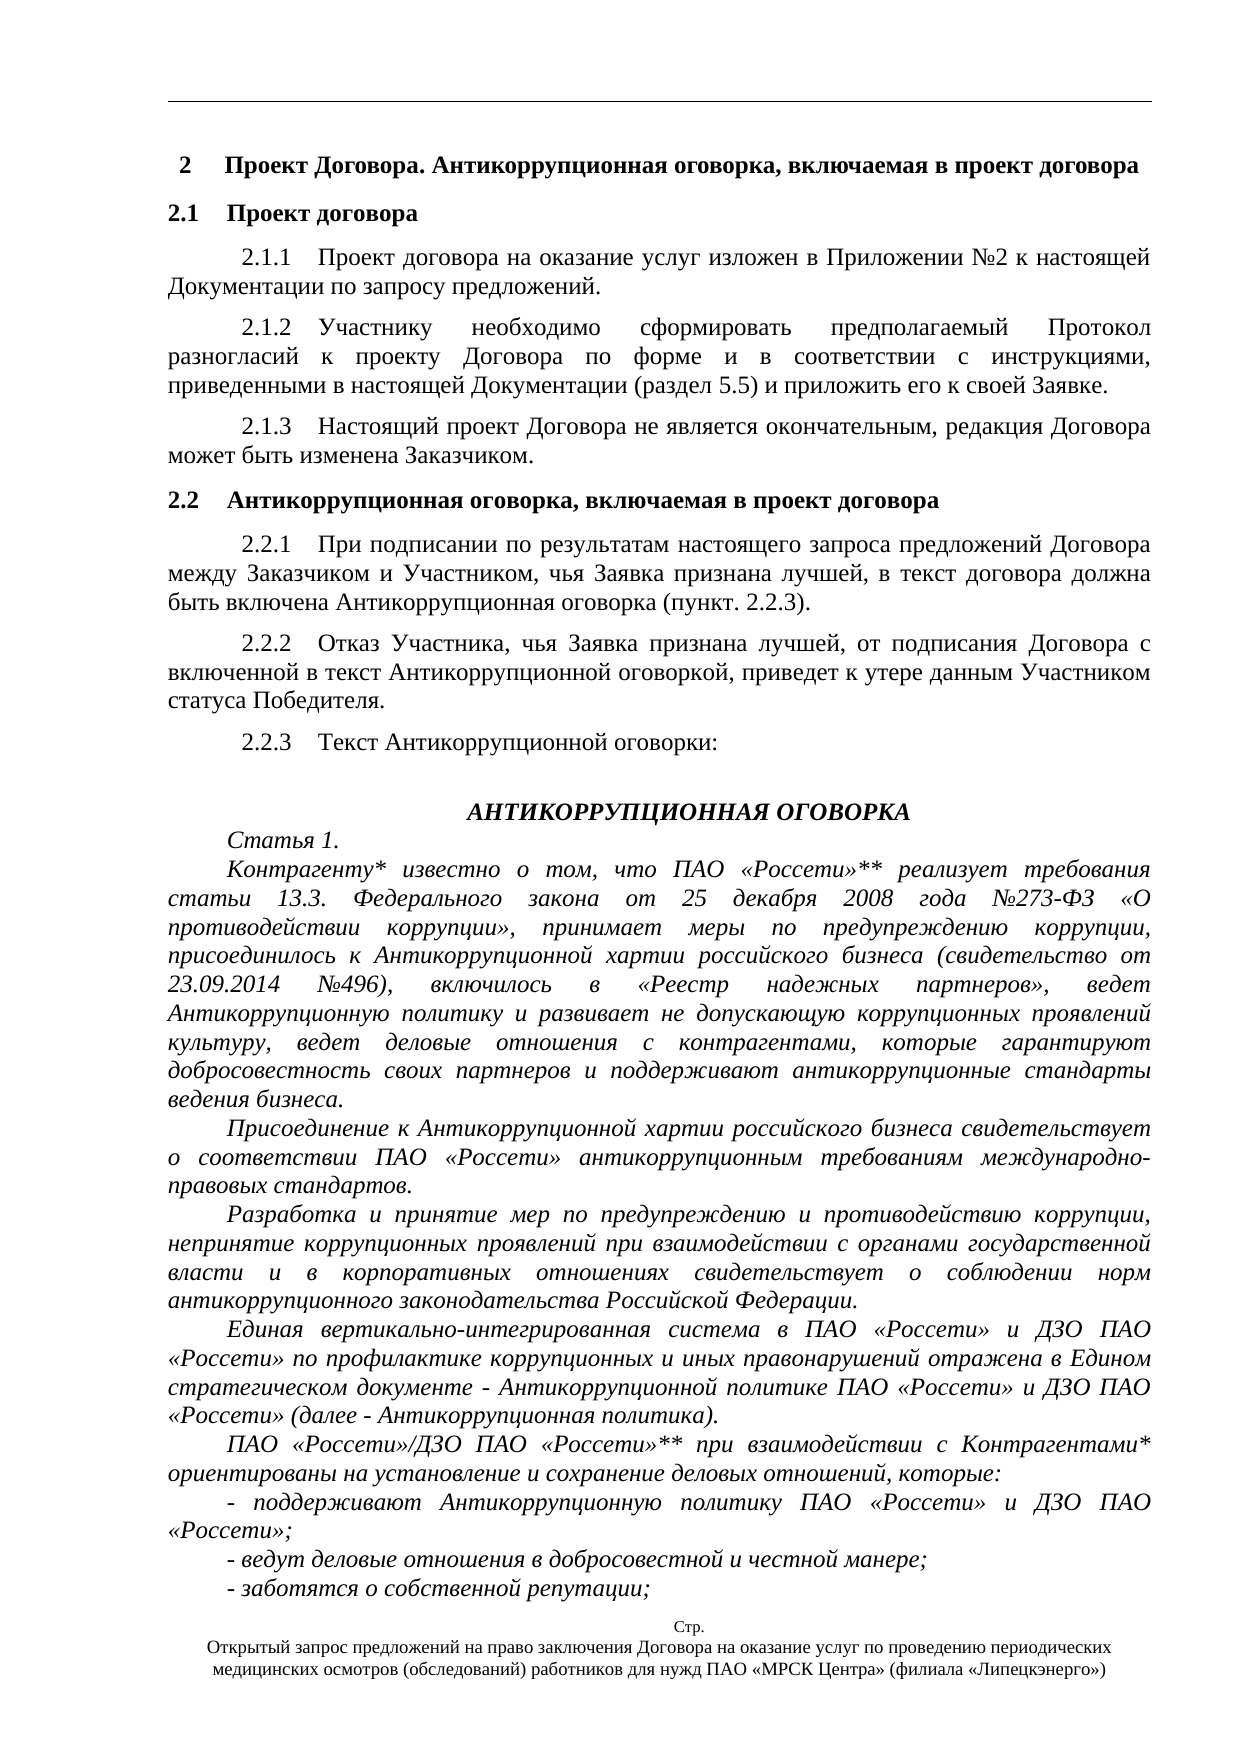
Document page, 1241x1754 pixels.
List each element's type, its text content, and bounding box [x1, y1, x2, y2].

subtitle При подписании по результатам настоящего запроса предложений Договора между Заказчиком и Участником, чья Заявка признана лучшей, в текст договора должна быть включена Антикоррупционная оговорка (пункт. 2.2.3). [168, 529, 1152, 616]
text - ведут деловые отношения в добросовестной и честной манере; [168, 1544, 1152, 1573]
text Присоединение к Антикоррупционной хартии российского бизнеса свидетельствует о соответствии ПАО «Россети» антикоррупционным требованиям международно-правовых стандартов. [168, 1113, 1152, 1199]
subtitle Проект Договора. Антикоррупционная оговорка, включаемая в проект договора [166, 150, 1152, 179]
text Статья 1. [168, 826, 1152, 854]
subtitle Антикоррупционная оговорка, включаемая в проект договора [168, 485, 1152, 514]
text Разработка и принятие мер по предупреждению и противодействию коррупции, непринятие коррупционных проявлений при взаимодействии с органами государственной власти и в корпоративных отношениях свидетельствует о соблюдении норм антикоррупционного законодательства Российской Федерации. [168, 1199, 1152, 1314]
subtitle Отказ Участника, чья Заявка признана лучшей, от подписания Договора с включенной в текст Антикоррупционной оговоркой, приведет к утере данным Участником статуса Победителя. [168, 628, 1152, 714]
text АНТИКОРРУПЦИОННАЯ ОГОВОРКА [168, 797, 1152, 826]
text Контрагенту* известно о том, что ПАО «Россети»** реализует требования статьи 13.3. Федерального закона от 25 декабря 2008 года №273-ФЗ «О противодействии коррупции», принимает меры по предупреждению коррупции, присоединилось к Антикоррупционной хартии российского бизнеса (свидетельство от 23.09.2014 №496), включилось в «Реестр надежных партнеров», ведет Антикоррупционную политику и развивает не допускающую коррупционных проявлений культуру, ведет деловые отношения с контрагентами, которые гарантируют добросовестность своих партнеров и поддерживают антикоррупционные стандарты ведения бизнеса. [168, 854, 1152, 1113]
subtitle Проект договора на оказание услуг изложен в Приложении №2 к настоящей Документации по запросу предложений. [168, 242, 1152, 300]
text - заботятся о собственной репутации; [168, 1573, 1152, 1602]
subtitle Настоящий проект Договора не является окончательным, редакция Договора может быть изменена Заказчиком. [168, 411, 1152, 468]
subtitle Участнику необходимо сформировать предполагаемый Протокол разногласий к проекту Договора по форме и в соответствии с инструкциями, приведенными в настоящей Документации (раздел 5.5) и приложить его к своей Заявке. [168, 312, 1152, 398]
text - поддерживают Антикоррупционную политику ПАО «Россети» и ДЗО ПАО «Россети»; [168, 1487, 1152, 1544]
subtitle Проект договора [168, 198, 1152, 227]
text ПАО «Россети»/ДЗО ПАО «Россети»** при взаимодействии с Контрагентами* ориентированы на установление и сохранение деловых отношений, которые: [168, 1429, 1152, 1487]
text Единая вертикально-интегрированная система в ПАО «Россети» и ДЗО ПАО «Россети» по профилактике коррупционных и иных правонарушений отражена в Едином стратегическом документе - Антикоррупционной политике ПАО «Россети» и ДЗО ПАО «Россети» (далее - Антикоррупционная политика). [168, 1314, 1152, 1429]
subtitle Текст Антикоррупционной оговорки: [168, 727, 1152, 756]
